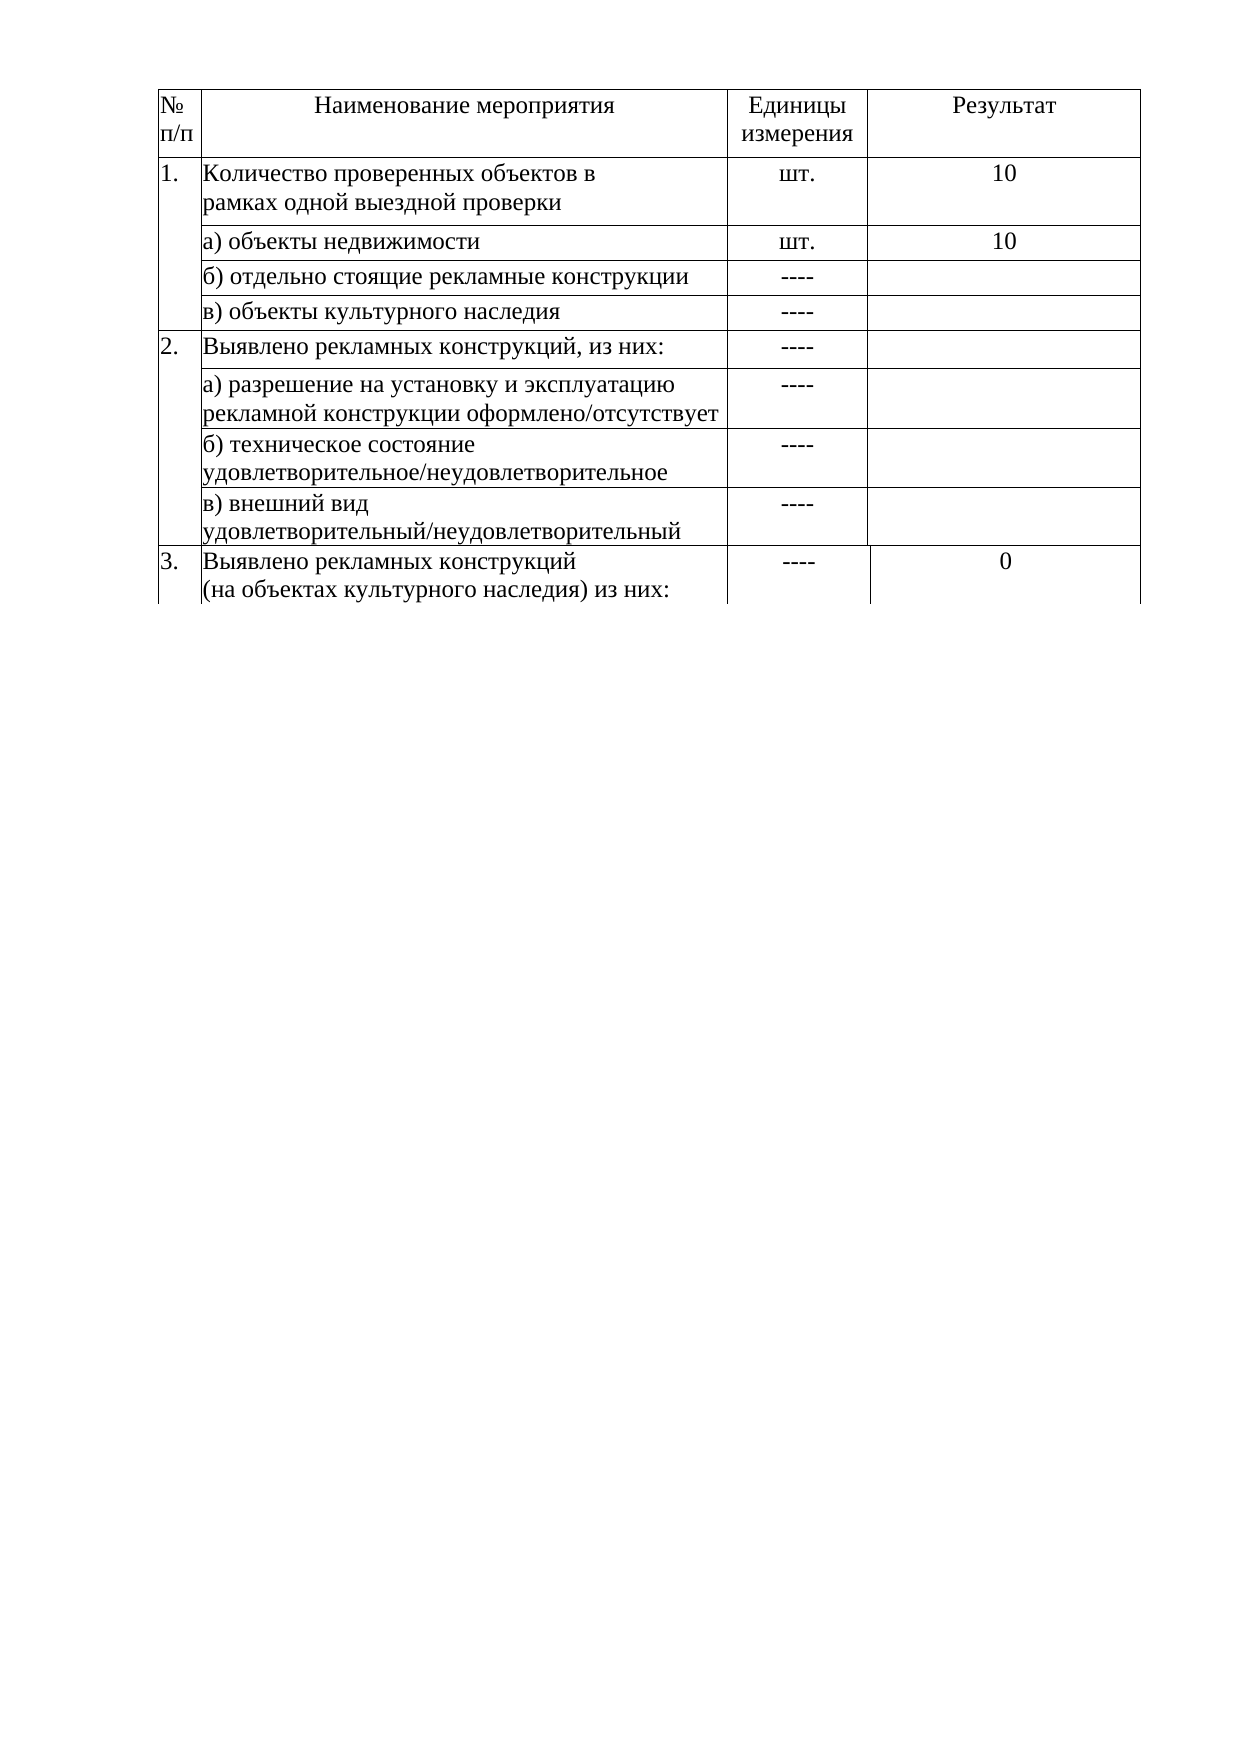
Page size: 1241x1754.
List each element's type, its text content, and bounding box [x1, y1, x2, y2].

table_header Результат [868, 90, 1140, 157]
table_cell б) техническое состояние удовлетворительное/неудовлетворительное [202, 429, 727, 487]
table_cell Количество проверенных объектов в рамках одной выездной проверки [202, 158, 727, 225]
table_cell Выявлено рекламных конструкций (на объектах культурного наследия) из них: [202, 546, 727, 604]
table_cell ---- [728, 546, 870, 604]
table_cell [868, 261, 1140, 295]
table_cell ---- [728, 261, 867, 295]
table_cell ---- [728, 429, 867, 487]
table_cell 10 [868, 226, 1140, 260]
table_cell б) отдельно стоящие рекламные конструкции [202, 261, 727, 295]
table_cell шт. [728, 158, 867, 225]
table_cell а) разрешение на установку и эксплуатацию рекламной конструкции оформлено/отсутствует [202, 369, 727, 428]
table_header Единицы измерения [728, 90, 867, 157]
table_cell [868, 369, 1140, 428]
table_cell [868, 488, 1140, 545]
table_cell ---- [728, 488, 867, 545]
table_cell а) объекты недвижимости [202, 226, 727, 260]
table_header № п/п [159, 90, 201, 157]
table_cell Выявлено рекламных конструкций, из них: [202, 331, 727, 368]
table_cell 1. [159, 158, 201, 330]
table_cell ---- [728, 296, 867, 330]
table_cell 10 [868, 158, 1140, 225]
table_header Наименование мероприятия [202, 90, 727, 157]
table_cell [868, 331, 1140, 368]
table_cell ---- [728, 331, 867, 368]
table_cell 3. [159, 546, 201, 604]
table_cell [868, 296, 1140, 330]
table_cell ---- [728, 369, 867, 428]
table_cell в) объекты культурного наследия [202, 296, 727, 330]
table_cell в) внешний вид удовлетворительный/неудовлетворительный [202, 488, 727, 545]
table_cell [868, 429, 1140, 487]
table_cell 0 [871, 546, 1140, 604]
table_cell 2. [159, 331, 201, 545]
table_cell шт. [728, 226, 867, 260]
